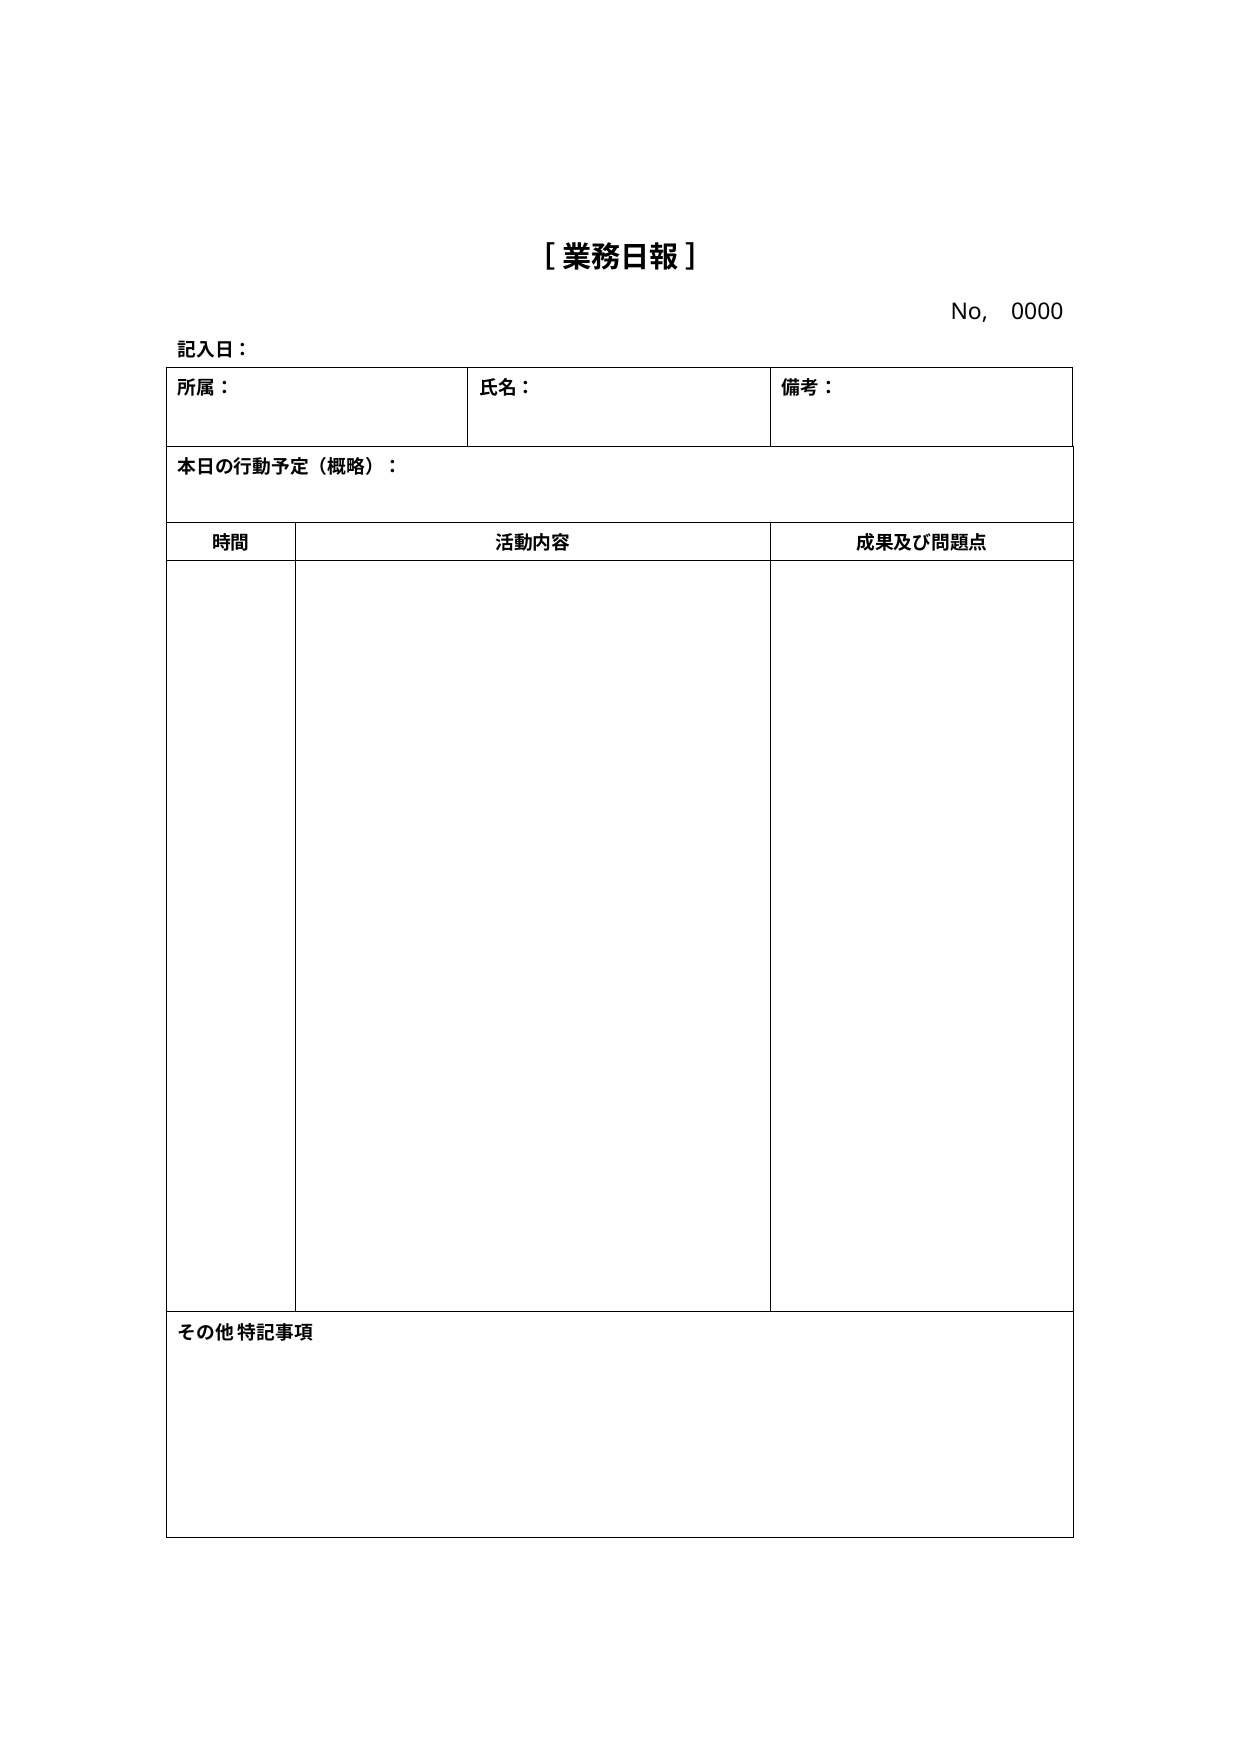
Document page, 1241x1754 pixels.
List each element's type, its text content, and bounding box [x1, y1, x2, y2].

table_cell [296, 561, 770, 1311]
table_cell [771, 561, 1073, 1311]
table_cell その他 特記事項 [167, 1312, 1073, 1537]
text ［ 業務日報 ］ [177, 217, 1063, 292]
table_header 備考： [771, 368, 1072, 446]
text 記入日： [177, 329, 1063, 367]
table_cell [167, 561, 295, 1311]
table_cell 時間 [167, 523, 295, 560]
table_cell 活動内容 [296, 523, 770, 560]
table_header 所属： [167, 368, 467, 446]
table_cell 本日の行動予定（概略）： [167, 447, 1073, 522]
text No, 0000 [177, 292, 1063, 329]
table_header 氏名： [468, 368, 770, 446]
table_cell 成果及び問題点 [771, 523, 1073, 560]
